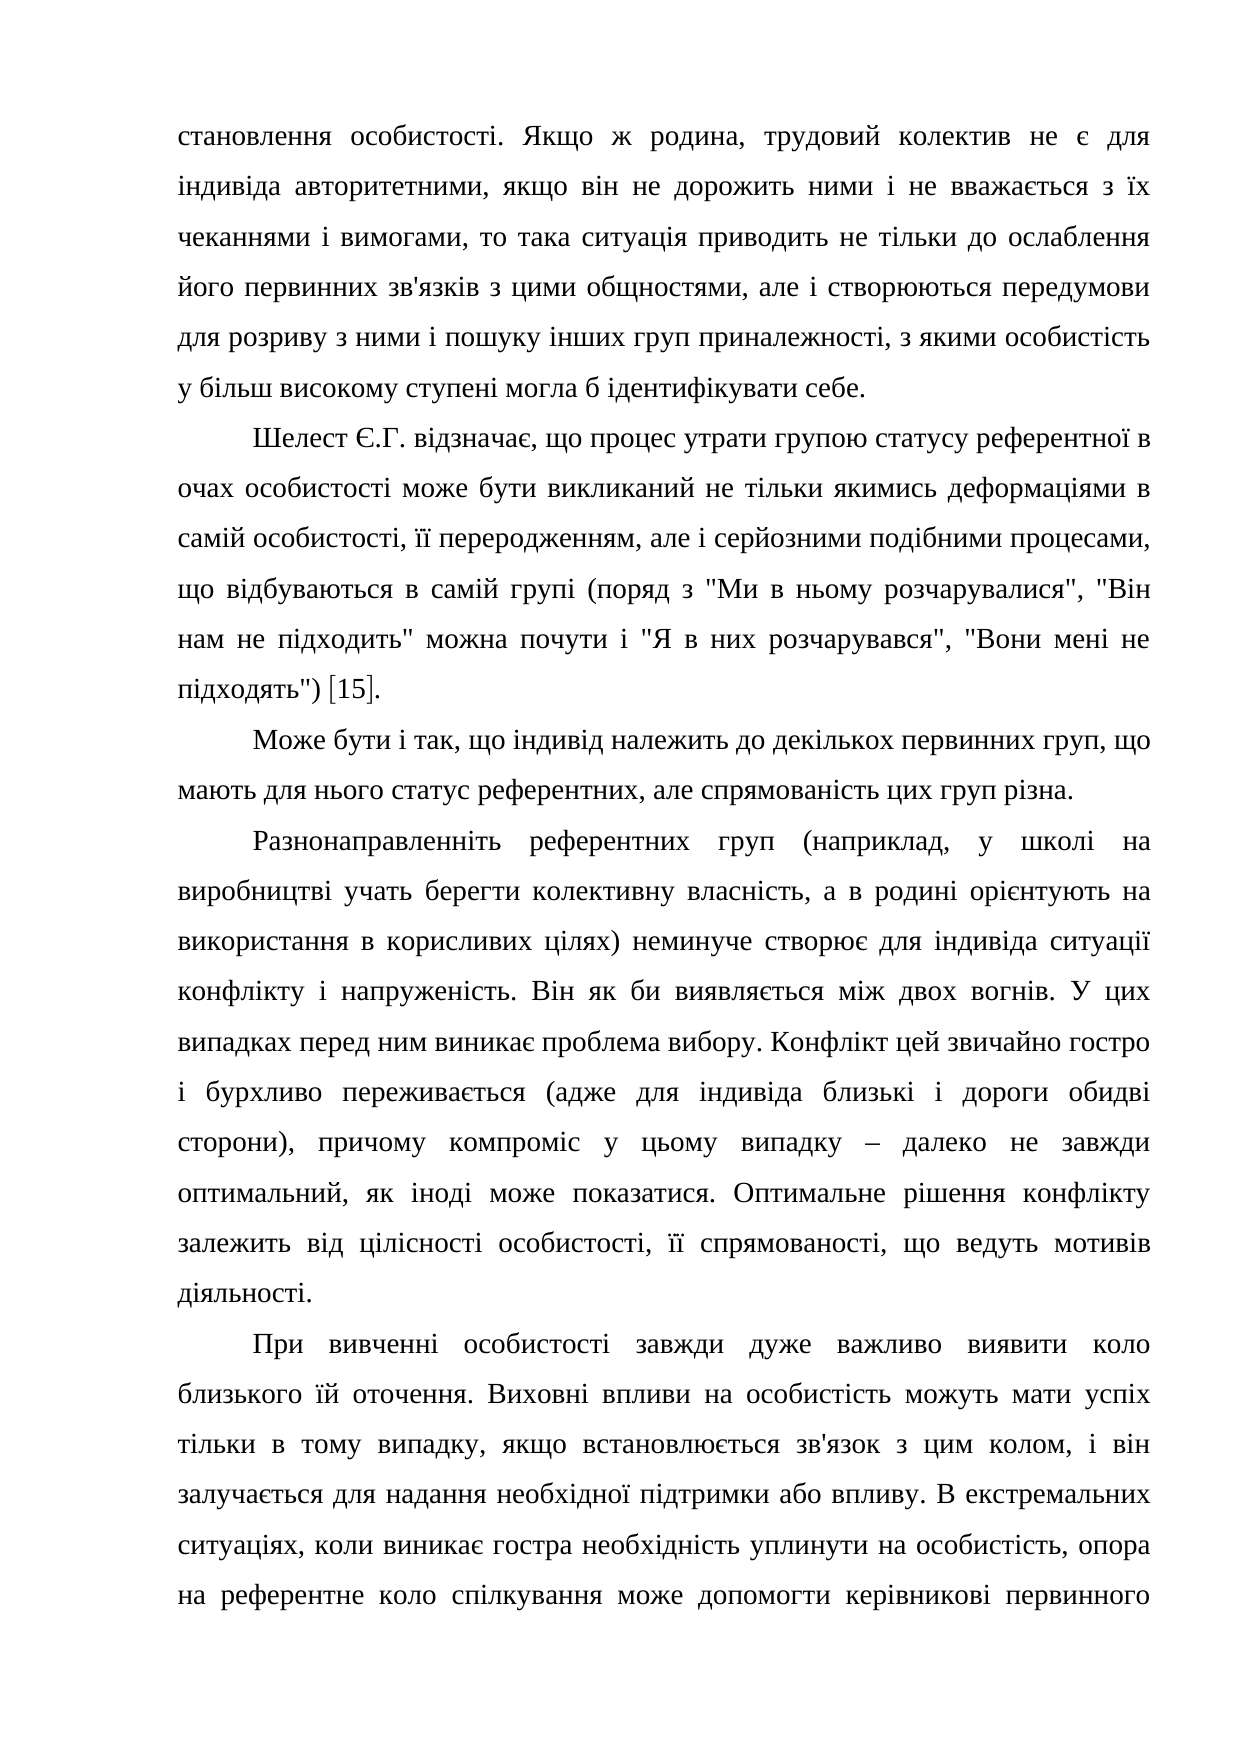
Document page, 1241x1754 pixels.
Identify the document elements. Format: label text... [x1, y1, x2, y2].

text Може бути і так, що індивід належить до декількох первинних груп, що мають для нього статус референтних, але спрямованість цих груп різна. [177, 722, 1152, 806]
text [177, 1326, 1152, 1611]
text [177, 118, 1152, 403]
text Шелест Є.Г. відзначає, що процес утрати групою статусу референтної в очах особистості може бути викликаний не тільки якимись деформаціями в самій особистості, її переродженням, але і серйозними подібними процесами, що відбуваються в самій групі (поряд з "Ми в ньому розчарувалися", "Він нам не підходить" можна почути і "Я в них розчарувався", "Вони мені не підходять") 15. [177, 420, 1152, 705]
text Разнонаправленніть референтних груп (наприклад, у школі на виробництві учать берегти колективну власність, а в родині орієнтують на використання в корисливих цілях) неминуче створює для індивіда ситуації конфлікту і напруженість. Він як би виявляється між двох вогнів. У цих випадках перед ним виникає проблема вибору. Конфлікт цей звичайно гостро і бурхливо переживається (адже для індивіда близькі і дороги обидві сторони), причому компроміс у цьому випадку – далеко не завжди оптимальний, як іноді може показатися. Оптимальне рішення конфлікту залежить від цілісності особистості, її спрямованості, що ведуть мотивів діяльності. [177, 823, 1152, 1309]
